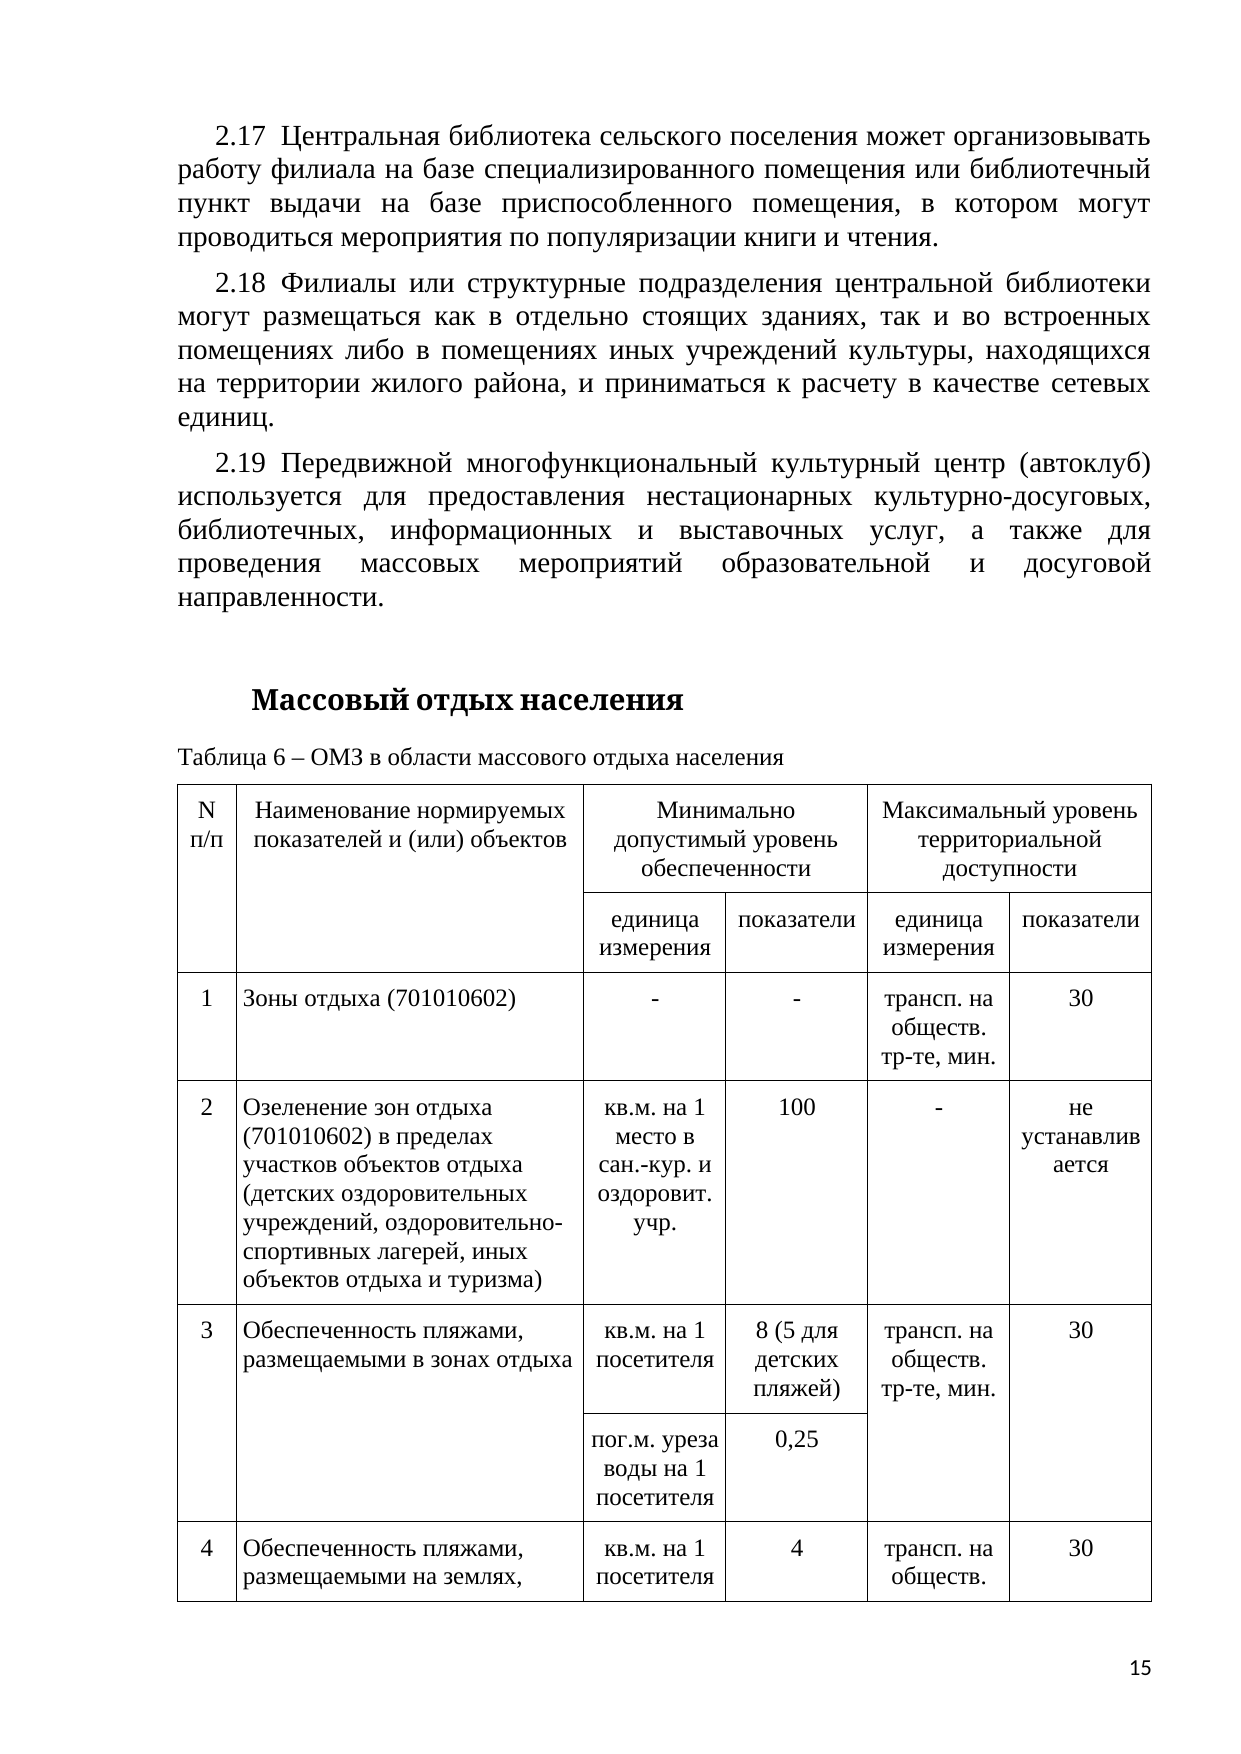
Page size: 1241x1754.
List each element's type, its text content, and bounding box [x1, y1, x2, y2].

table_cell кв.м. на 1 посетителя [584, 1522, 725, 1601]
table_cell - [726, 973, 867, 1080]
table_cell 100 [726, 1081, 867, 1304]
table_cell 1 [178, 973, 236, 1080]
table_cell единица измерения [868, 893, 1009, 972]
table_cell пог.м. уреза воды на 1 посетителя [584, 1414, 725, 1521]
list Центральная библиотека сельского поселения может организовывать работу филиала на базе специализированного помещения или библиотечный пункт выдачи на базе приспособленного помещения, в котором могут проводиться мероприятия по популяризации книги и чтения. [177, 118, 1152, 252]
table_header Наименование нормируемых показателей и (или) объектов [237, 785, 583, 972]
table_header Минимально допустимый уровень обеспеченности [584, 785, 867, 892]
table_cell Озеленение зон отдыха (701010602) в пределах участков объектов отдыха (детских оздоровительных учреждений, оздоровительно-спортивных лагерей, иных объектов отдыха и туризма) [237, 1081, 583, 1304]
table_cell 4 [726, 1522, 867, 1601]
table_cell Зоны отдыха (701010602) [237, 973, 583, 1080]
table_cell кв.м. на 1 место в сан.-кур. и оздоровит. учр. [584, 1081, 725, 1304]
text Массовый отдых населения [251, 684, 1152, 717]
table_cell - [584, 973, 725, 1080]
table_cell 8 (5 для детских пляжей) [726, 1305, 867, 1412]
list Передвижной многофункциональный культурный центр (автоклуб) используется для предоставления нестационарных культурно-досуговых, библиотечных, информационных и выставочных услуг, а также для проведения массовых мероприятий образовательной и досуговой направленности. [177, 445, 1152, 613]
table_cell 30 [1010, 1522, 1151, 1601]
table_cell единица измерения [584, 893, 725, 972]
table_cell - [868, 1081, 1009, 1304]
table_cell 0,25 [726, 1414, 867, 1521]
text Таблица 6 – ОМЗ в области массового отдыха населения [177, 742, 1152, 771]
table_cell 2 [178, 1081, 236, 1304]
table_header N п/п [178, 785, 236, 972]
table_cell 30 [1010, 1305, 1151, 1521]
table_cell 3 [178, 1305, 236, 1521]
table_cell показатели [726, 893, 867, 972]
table_cell не устанавливается [1010, 1081, 1151, 1304]
table_cell 30 [1010, 973, 1151, 1080]
table_cell показатели [1010, 893, 1151, 972]
table_cell трансп. на обществ. тр-те, мин. [868, 973, 1009, 1080]
list Филиалы или структурные подразделения центральной библиотеки могут размещаться как в отдельно стоящих зданиях, так и во встроенных помещениях либо в помещениях иных учреждений культуры, находящихся на территории жилого района, и приниматься к расчету в качестве сетевых единиц. [177, 265, 1152, 432]
table_cell 4 [178, 1522, 236, 1601]
table_cell трансп. на обществ. тр-те, мин. [868, 1305, 1009, 1521]
table_cell трансп. на обществ. тр-те, мин. [868, 1522, 1009, 1601]
table_header Максимальный уровень территориальной доступности [868, 785, 1151, 892]
table_cell Обеспеченность пляжами, размещаемыми в зонах отдыха [237, 1305, 583, 1521]
table_cell Обеспеченность пляжами, размещаемыми на землях, пригодных для сельскохозяйственного использования [237, 1522, 583, 1601]
table_cell кв.м. на 1 посетителя [584, 1305, 725, 1412]
